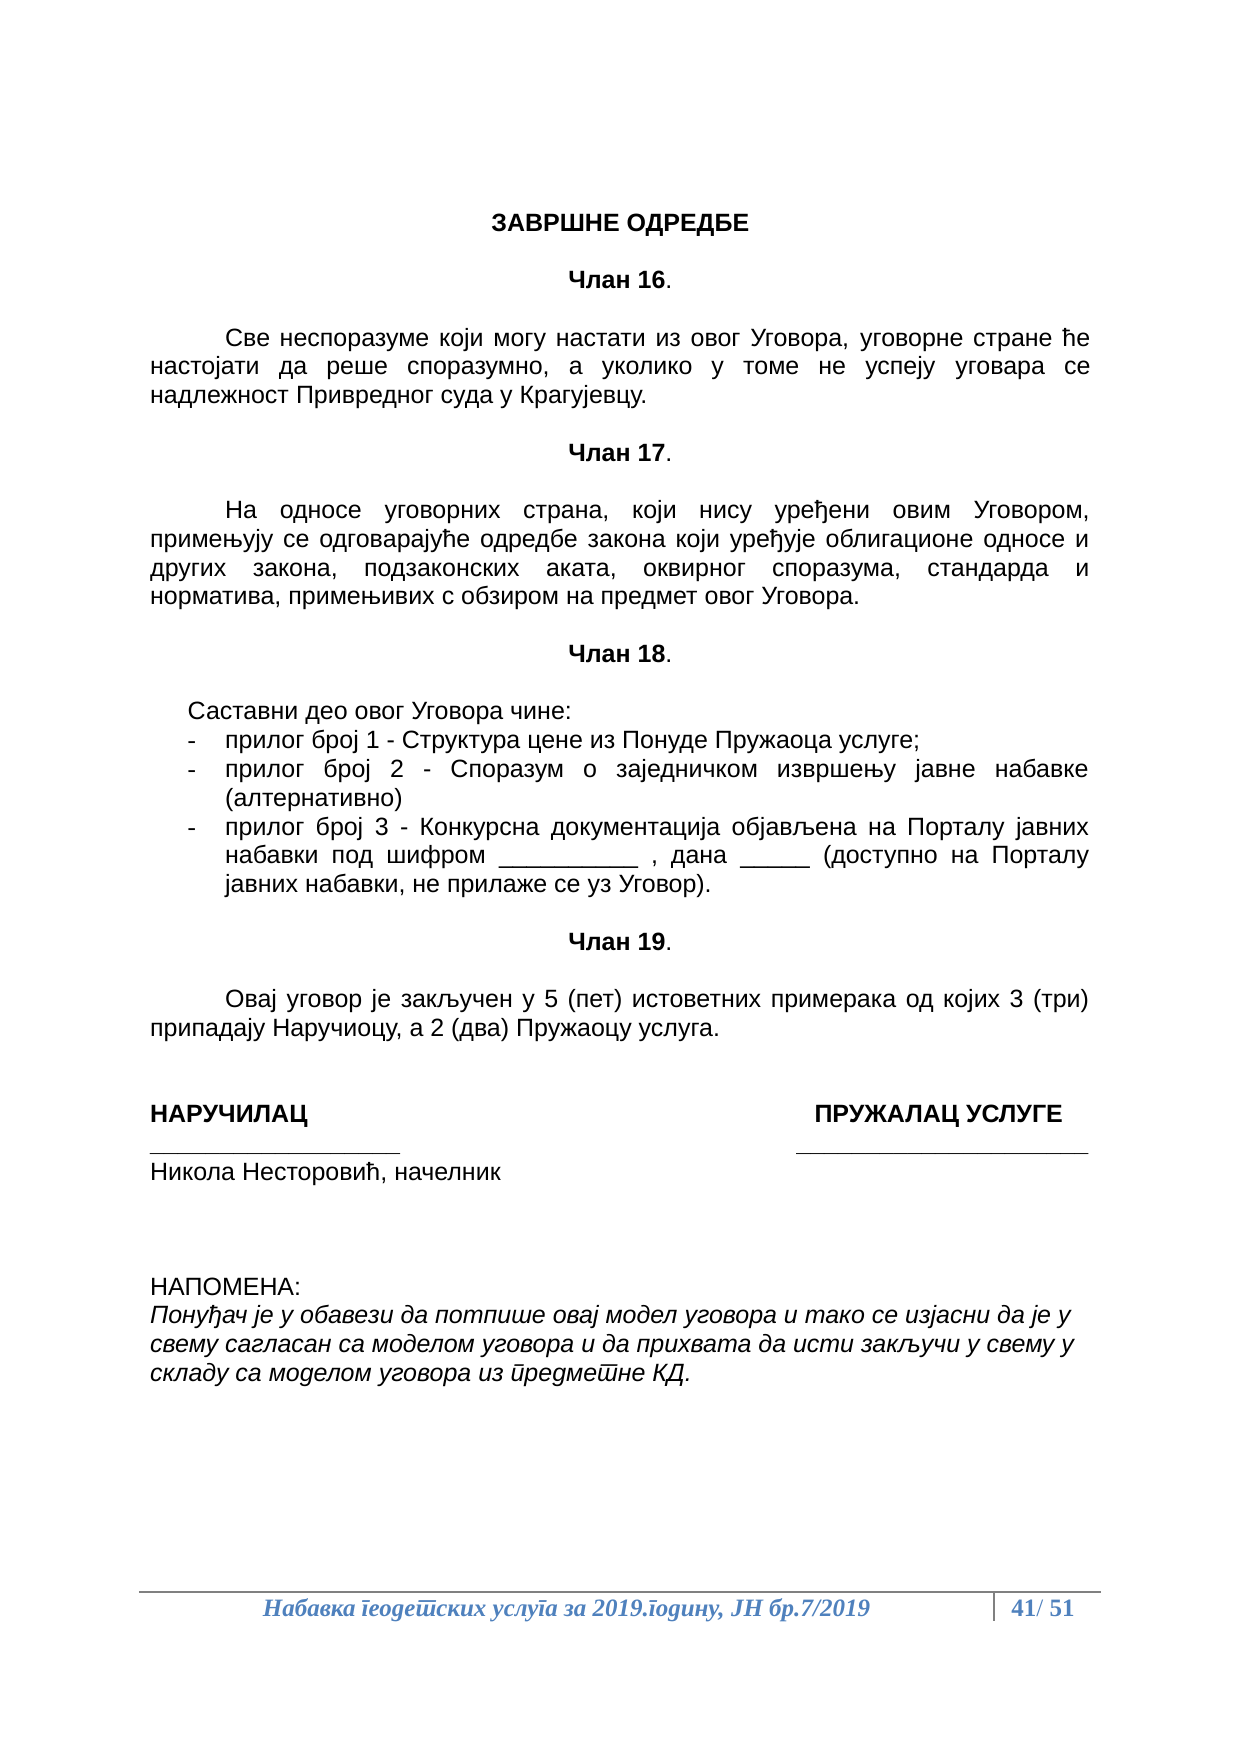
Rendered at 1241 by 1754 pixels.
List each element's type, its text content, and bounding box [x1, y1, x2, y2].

list прилог број 1 - Структура цене из Понуде Пружаоца услуге; [187, 725, 1090, 754]
list прилог број 2 - Споразум о заједничком извршењу јавне набавке (алтернативно) [187, 754, 1090, 811]
text Овај уговор је закључен у 5 (пет) истоветних примерака од којих 3 (три) припадају Наручиоцу, а 2 (два) Пружаоцу услуга. [150, 984, 1090, 1042]
text Саставни део овог Уговора чине: [150, 696, 1090, 725]
text НАРУЧИЛАЦ ПРУЖАЛАЦ УСЛУГЕ [150, 1099, 1090, 1128]
list прилог број 3 - Конкурсна документација објављена на Порталу јавних набавки под шифром __________ , дана _____ (доступно на Порталу јавних набавки, не прилаже се уз Уговор). [187, 811, 1090, 898]
text Члан 17. [150, 437, 1090, 466]
text __________________ _____________________ Никола Несторовић, начелник [150, 1128, 1090, 1185]
text На односе уговорних страна, који нису уређени овим Уговором, примењују се одговарајуће одредбе закона који уређује облигационе односе и других закона, подзаконских аката, оквирног споразума, стандарда и норматива, примењивих с обзиром на предмет овог Уговора. [150, 495, 1090, 610]
text Члан 18. [150, 639, 1090, 667]
text Члан 16. [150, 265, 1090, 294]
text НАПОМЕНА: [150, 1272, 1090, 1300]
text Понуђач је у обавези да потпише овај модел уговора и тако се изјасни да је у свему сагласан са моделом уговора и да прихвата да исти закључи у свему у складу са моделом уговора из предметне КД. [150, 1300, 1090, 1387]
text ЗАВРШНЕ ОДРЕДБЕ [150, 207, 1090, 236]
text Све неспоразуме који могу настати из овог Уговора, уговорне стране ће настојати да реше споразумно, а уколико у томе не успеју уговара се надлежност Привредног суда у Крагујевцу. [150, 322, 1090, 409]
text Члан 19. [150, 927, 1090, 955]
